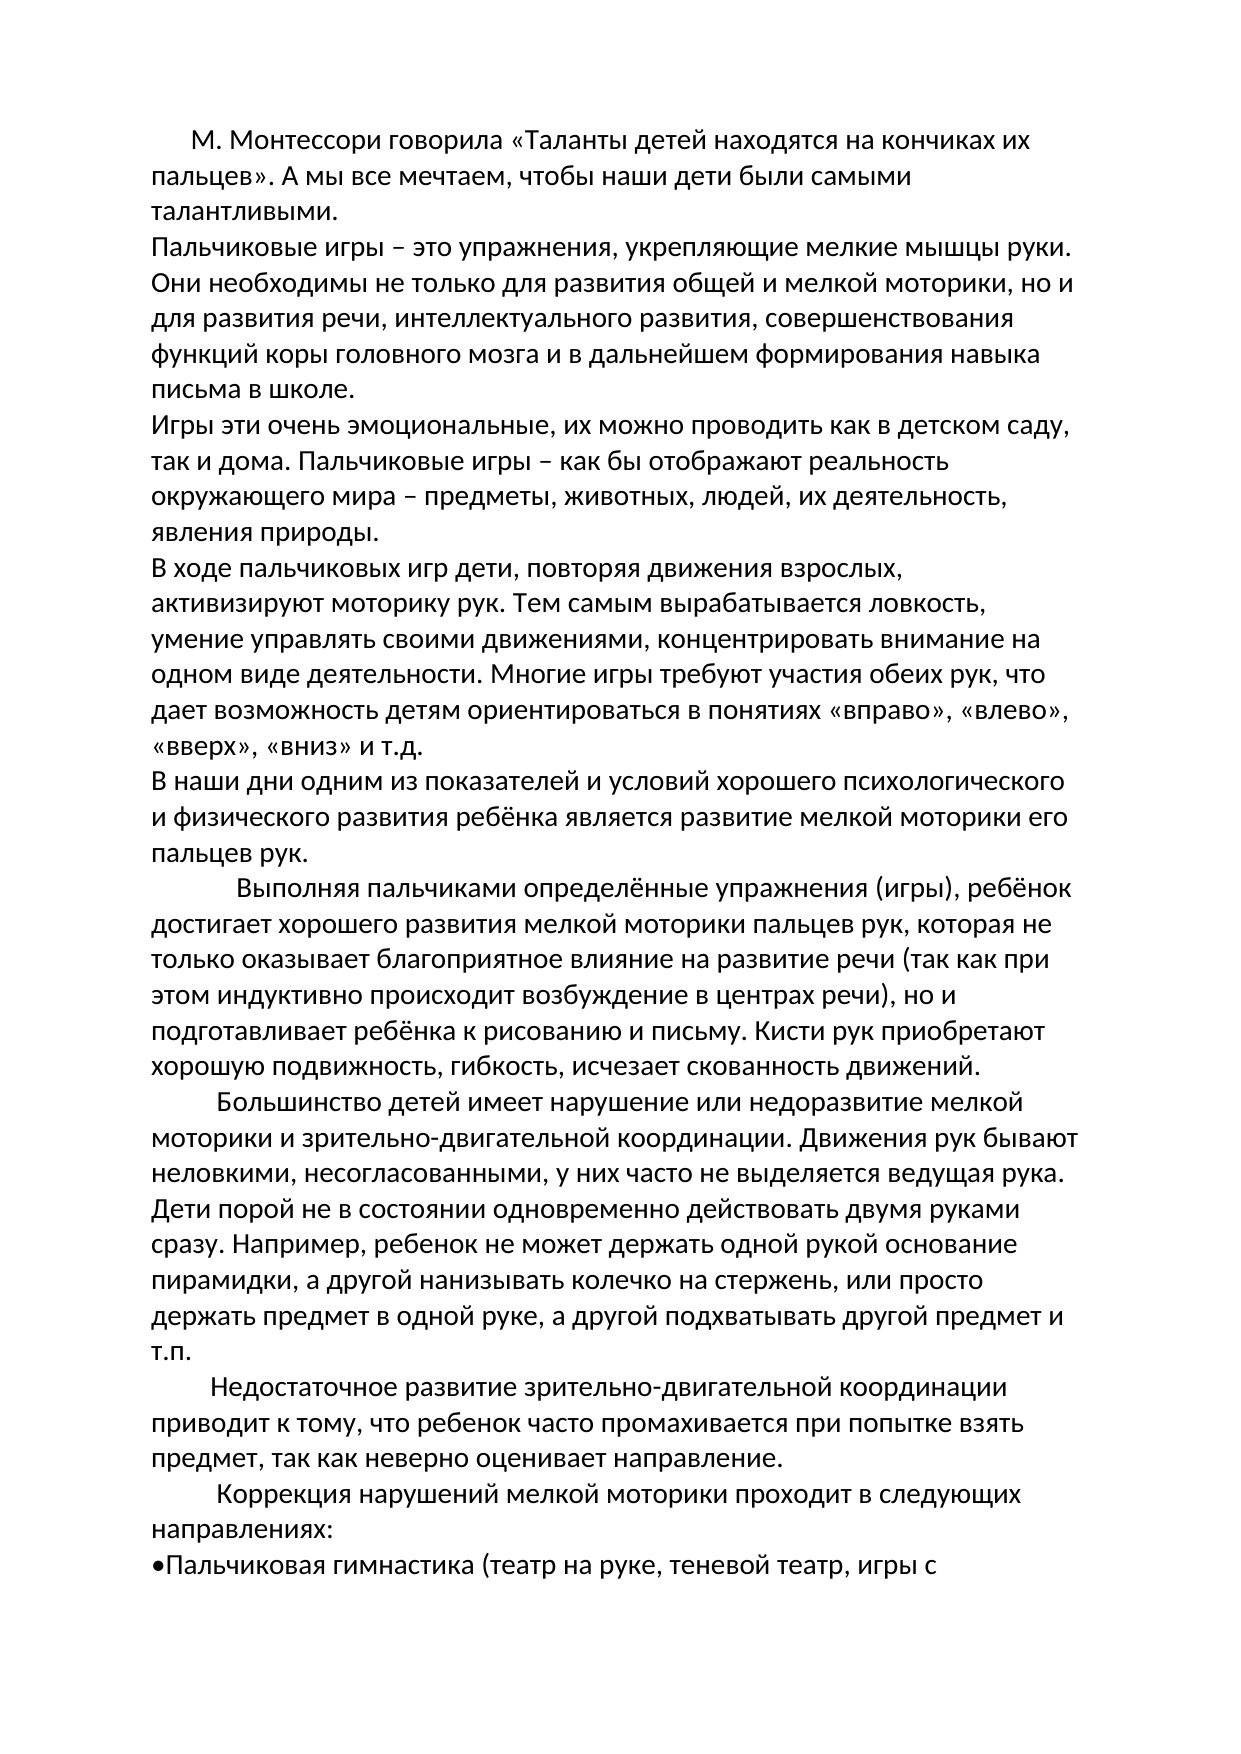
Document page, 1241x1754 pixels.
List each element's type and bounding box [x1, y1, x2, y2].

table_header [148, 118, 1083, 1613]
